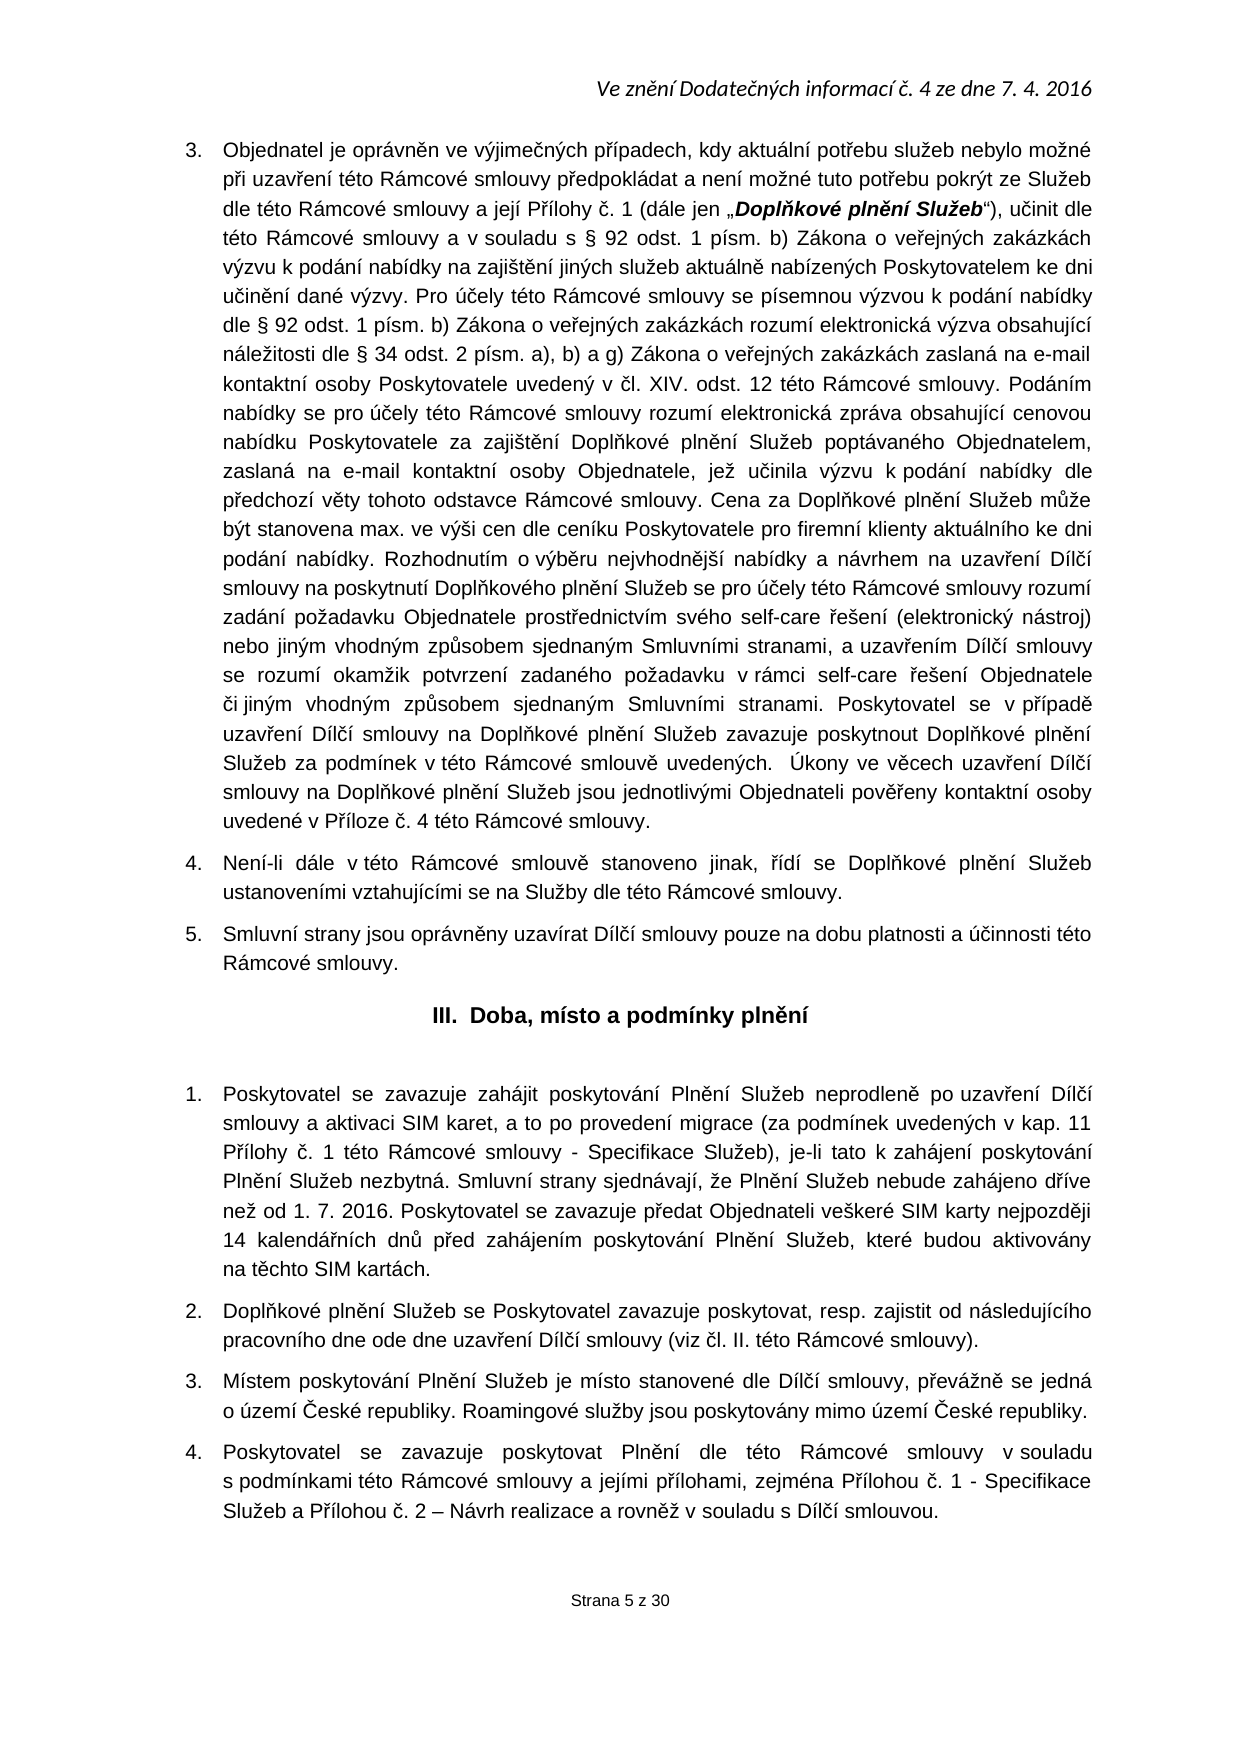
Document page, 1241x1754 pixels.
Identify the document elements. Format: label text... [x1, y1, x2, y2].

list Doba, místo a podmínky plnění [148, 999, 1093, 1029]
list Místem poskytování Plnění Služeb je místo stanovené dle Dílčí smlouvy, převážně se jedná o území České republiky. Roamingové služby jsou poskytovány mimo území České republiky. [185, 1364, 1093, 1422]
list Poskytovatel se zavazuje poskytovat Plnění dle této Rámcové smlouvy v souladu s podmínkami této Rámcové smlouvy a jejími přílohami, zejména Přílohou č. 1 - Specifikace Služeb a Přílohou č. 2 – Návrh realizace a rovněž v souladu s Dílčí smlouvou. [185, 1435, 1093, 1522]
list Doplňkové plnění Služeb se Poskytovatel zavazuje poskytovat, resp. zajistit od následujícího pracovního dne ode dne uzavření Dílčí smlouvy (viz čl. II. této Rámcové smlouvy). [185, 1293, 1093, 1352]
list Objednatel je oprávněn ve výjimečných případech, kdy aktuální potřebu služeb nebylo možné při uzavření této Rámcové smlouvy předpokládat a není možné tuto potřebu pokrýt ze Služeb dle této Rámcové smlouvy a její Přílohy č. 1 (dále jen „Doplňkové plnění Služeb“), učinit dle této Rámcové smlouvy a v souladu s § 92 odst. 1 písm. b) Zákona o veřejných zakázkách výzvu k podání nabídky na zajištění jiných služeb aktuálně nabízených Poskytovatelem ke dni učinění dané výzvy. Pro účely této Rámcové smlouvy se písemnou výzvou k podání nabídky dle § 92 odst. 1 písm. b) Zákona o veřejných zakázkách rozumí elektronická výzva obsahující náležitosti dle § 34 odst. 2 písm. a), b) a g) Zákona o veřejných zakázkách zaslaná na e-mail kontaktní osoby Poskytovatele uvedený v čl. XIV. odst. 12 této Rámcové smlouvy. Podáním nabídky se pro účely této Rámcové smlouvy rozumí elektronická zpráva obsahující cenovou nabídku Poskytovatele za zajištění Doplňkové plnění Služeb poptávaného Objednatelem, zaslaná na e-mail kontaktní osoby Objednatele, jež učinila výzvu k podání nabídky dle předchozí věty tohoto odstavce Rámcové smlouvy. Cena za Doplňkové plnění Služeb může být stanovena max. ve výši cen dle ceníku Poskytovatele pro firemní klienty aktuálního ke dni podání nabídky. Rozhodnutím o výběru nejvhodnější nabídky a návrhem na uzavření Dílčí smlouvy na poskytnutí Doplňkového plnění Služeb se pro účely této Rámcové smlouvy rozumí zadání požadavku Objednatele prostřednictvím svého self-care řešení (elektronický nástroj) nebo jiným vhodným způsobem sjednaným Smluvními stranami, a uzavřením Dílčí smlouvy se rozumí okamžik potvrzení zadaného požadavku v rámci self-care řešení Objednatele či jiným vhodným způsobem sjednaným Smluvními stranami. Poskytovatel se v případě uzavření Dílčí smlouvy na Doplňkové plnění Služeb zavazuje poskytnout Doplňkové plnění Služeb za podmínek v této Rámcové smlouvě uvedených. Úkony ve věcech uzavření Dílčí smlouvy na Doplňkové plnění Služeb jsou jednotlivými Objednateli pověřeny kontaktní osoby uvedené v Příloze č. 4 této Rámcové smlouvy. [185, 133, 1093, 833]
list Smluvní strany jsou oprávněny uzavírat Dílčí smlouvy pouze na dobu platnosti a účinnosti této Rámcové smlouvy. [185, 916, 1093, 974]
list Poskytovatel se zavazuje zahájit poskytování Plnění Služeb neprodleně po uzavření Dílčí smlouvy a aktivaci SIM karet, a to po provedení migrace (za podmínek uvedených v kap. 11 Přílohy č. 1 této Rámcové smlouvy - Specifikace Služeb), je-li tato k zahájení poskytování Plnění Služeb nezbytná. Smluvní strany sjednávají, že Plnění Služeb nebude zahájeno dříve než od 1. 7. 2016. Poskytovatel se zavazuje předat Objednateli veškeré SIM karty nejpozději 14 kalendářních dnů před zahájením poskytování Plnění Služeb, které budou aktivovány na těchto SIM kartách. [185, 1077, 1093, 1281]
list Není-li dále v této Rámcové smlouvě stanoveno jinak, řídí se Doplňkové plnění Služeb ustanoveními vztahujícími se na Služby dle této Rámcové smlouvy. [185, 845, 1093, 904]
